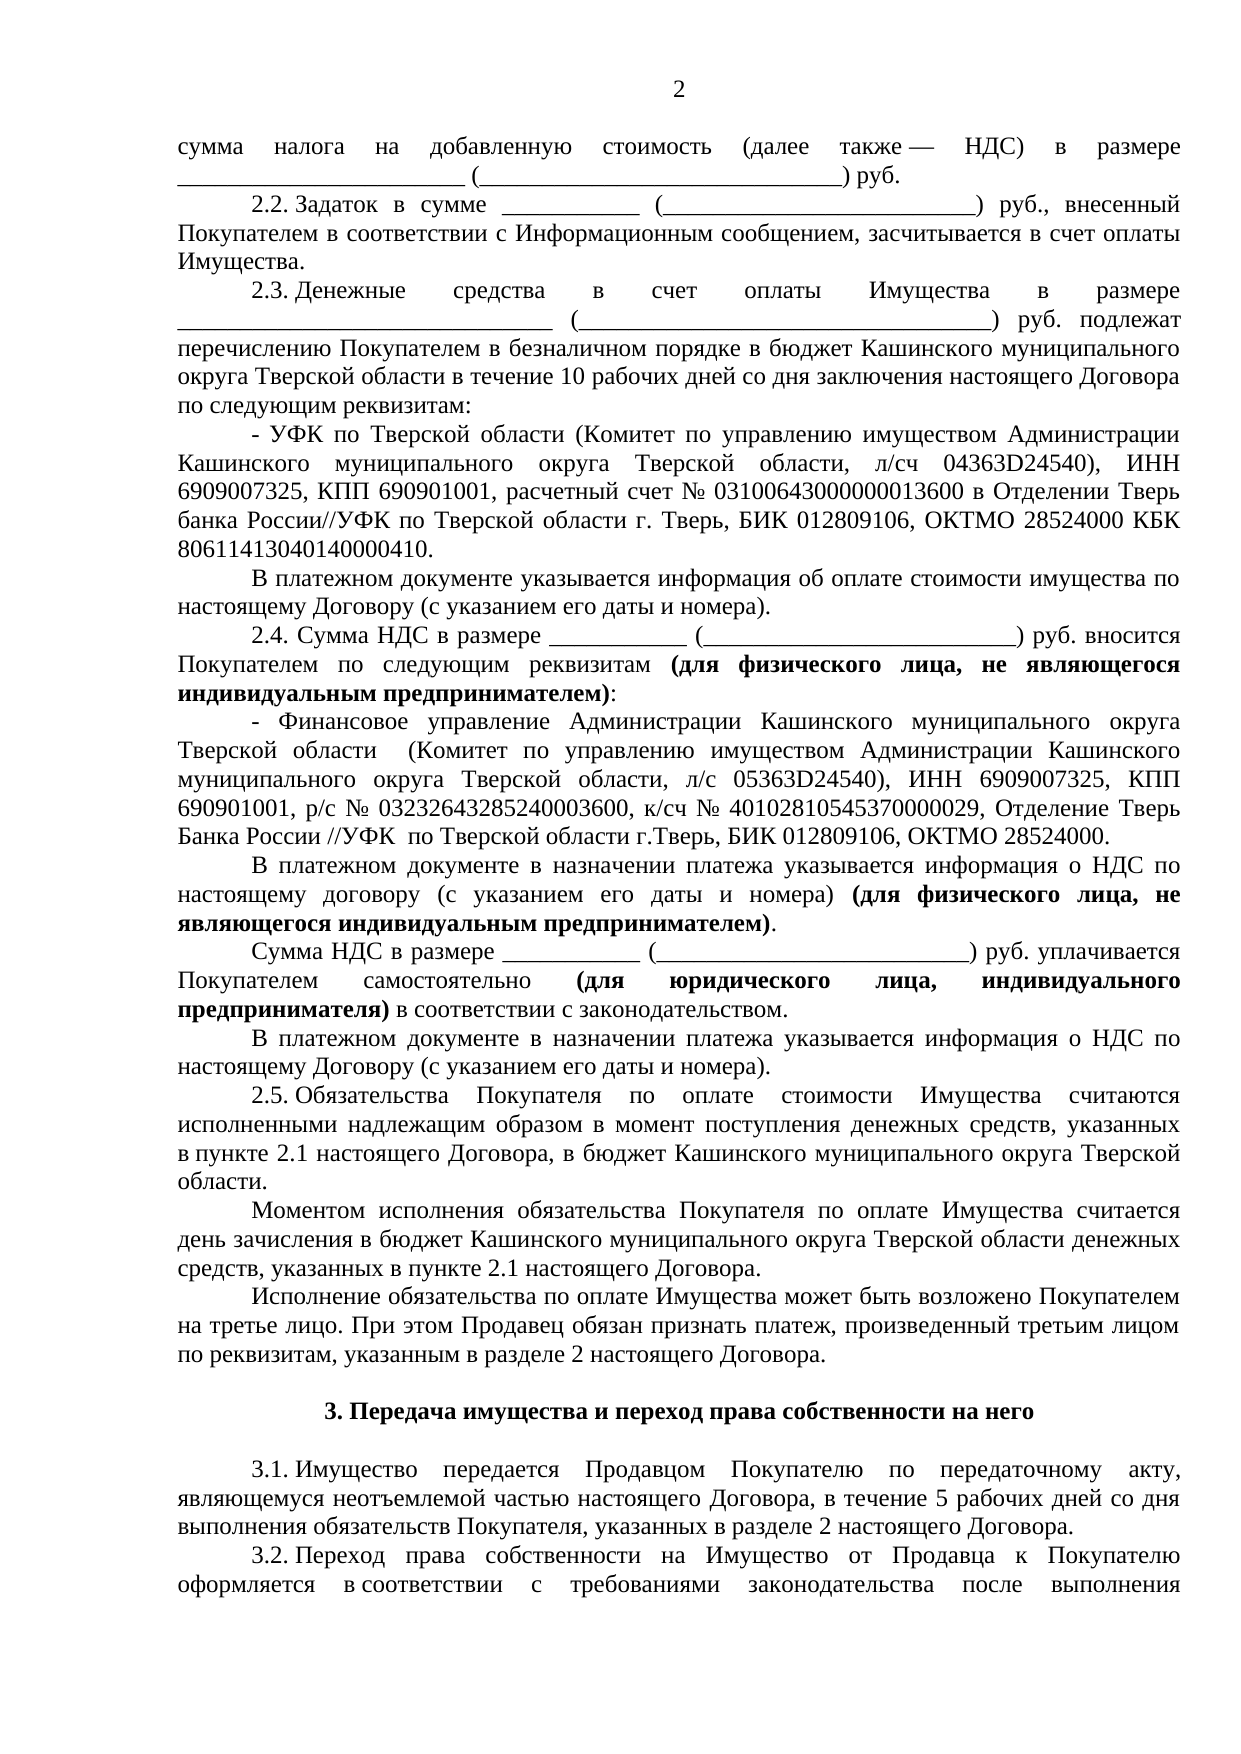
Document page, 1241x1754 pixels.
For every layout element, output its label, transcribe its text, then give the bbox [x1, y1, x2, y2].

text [177, 131, 1181, 189]
text В платежном документе указывается информация об оплате стоимости имущества по настоящему Договору (с указанием его даты и номера). [177, 563, 1181, 620]
text - Финансовое управление Администрации Кашинского муниципального округа Тверской области (Комитет по управлению имуществом Администрации Кашинского муниципального округа Тверской области, л/с 05363D24540), ИНН 6909007325, КПП 690901001, р/с № 03232643285240003600, к/сч № 40102810545370000029, Отделение Тверь Банка России //УФК по Тверской области г.Тверь, БИК 012809106, ОКТМО 28524000. [177, 706, 1181, 850]
text - УФК по Тверской области (Комитет по управлению имуществом Администрации Кашинского муниципального округа Тверской области, л/сч 04363D24540), ИНН 6909007325, КПП 690901001, расчетный счет № 03100643000000013600 в Отделении Тверь банка России//УФК по Тверской области г. Тверь, БИК 012809106, ОКТМО 28524000 КБК 80611413040140000410. [177, 419, 1181, 563]
text В платежном документе в назначении платежа указывается информация о НДС по настоящему договору (с указанием его даты и номера) (для физического лица, не являющегося индивидуальным предпринимателем). [177, 850, 1181, 936]
text 2.2. Задаток в сумме ___________ (_________________________) руб., внесенный Покупателем в соответствии с Информационным сообщением, засчитывается в счет оплаты Имущества. [177, 189, 1181, 275]
text Исполнение обязательства по оплате Имущества может быть возложено Покупателем на третье лицо. При этом Продавец обязан признать платеж, произведенный третьим лицом по реквизитам, указанным в разделе 2 настоящего Договора. [177, 1281, 1181, 1368]
text 2.5. Обязательства Покупателя по оплате стоимости Имущества считаются исполненными надлежащим образом в момент поступления денежных средств, указанных в пункте 2.1 настоящего Договора, в бюджет Кашинского муниципального округа Тверской области. [177, 1080, 1181, 1195]
text Сумма НДС в размере ___________ (_________________________) руб. уплачивается Покупателем самостоятельно (для юридического лица, индивидуального предпринимателя) в соответствии с законодательством. [177, 936, 1181, 1023]
text В платежном документе в назначении платежа указывается информация о НДС по настоящему Договору (с указанием его даты и номера). [177, 1023, 1181, 1080]
text 2.4. Сумма НДС в размере ___________ (_________________________) руб. вносится Покупателем по следующим реквизитам (для физического лица, не являющегося индивидуальным предпринимателем): [177, 620, 1181, 706]
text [177, 1540, 1181, 1598]
text 2.3. Денежные средства в счет оплаты Имущества в размере ______________________________ (_________________________________) руб. подлежат перечислению Покупателем в безналичном порядке в бюджет Кашинского муниципального округа Тверской области в течение 10 рабочих дней со дня заключения настоящего Договора по следующим реквизитам: [177, 275, 1181, 419]
text 3. Передача имущества и переход права собственности на него [177, 1396, 1181, 1425]
text 3.1. Имущество передается Продавцом Покупателю по передаточному акту, являющемуся неотъемлемой частью настоящего Договора, в течение 5 рабочих дней со дня выполнения обязательств Покупателя, указанных в разделе 2 настоящего Договора. [177, 1454, 1181, 1540]
text Моментом исполнения обязательства Покупателя по оплате Имущества считается день зачисления в бюджет Кашинского муниципального округа Тверской области денежных средств, указанных в пункте 2.1 настоящего Договора. [177, 1195, 1181, 1281]
